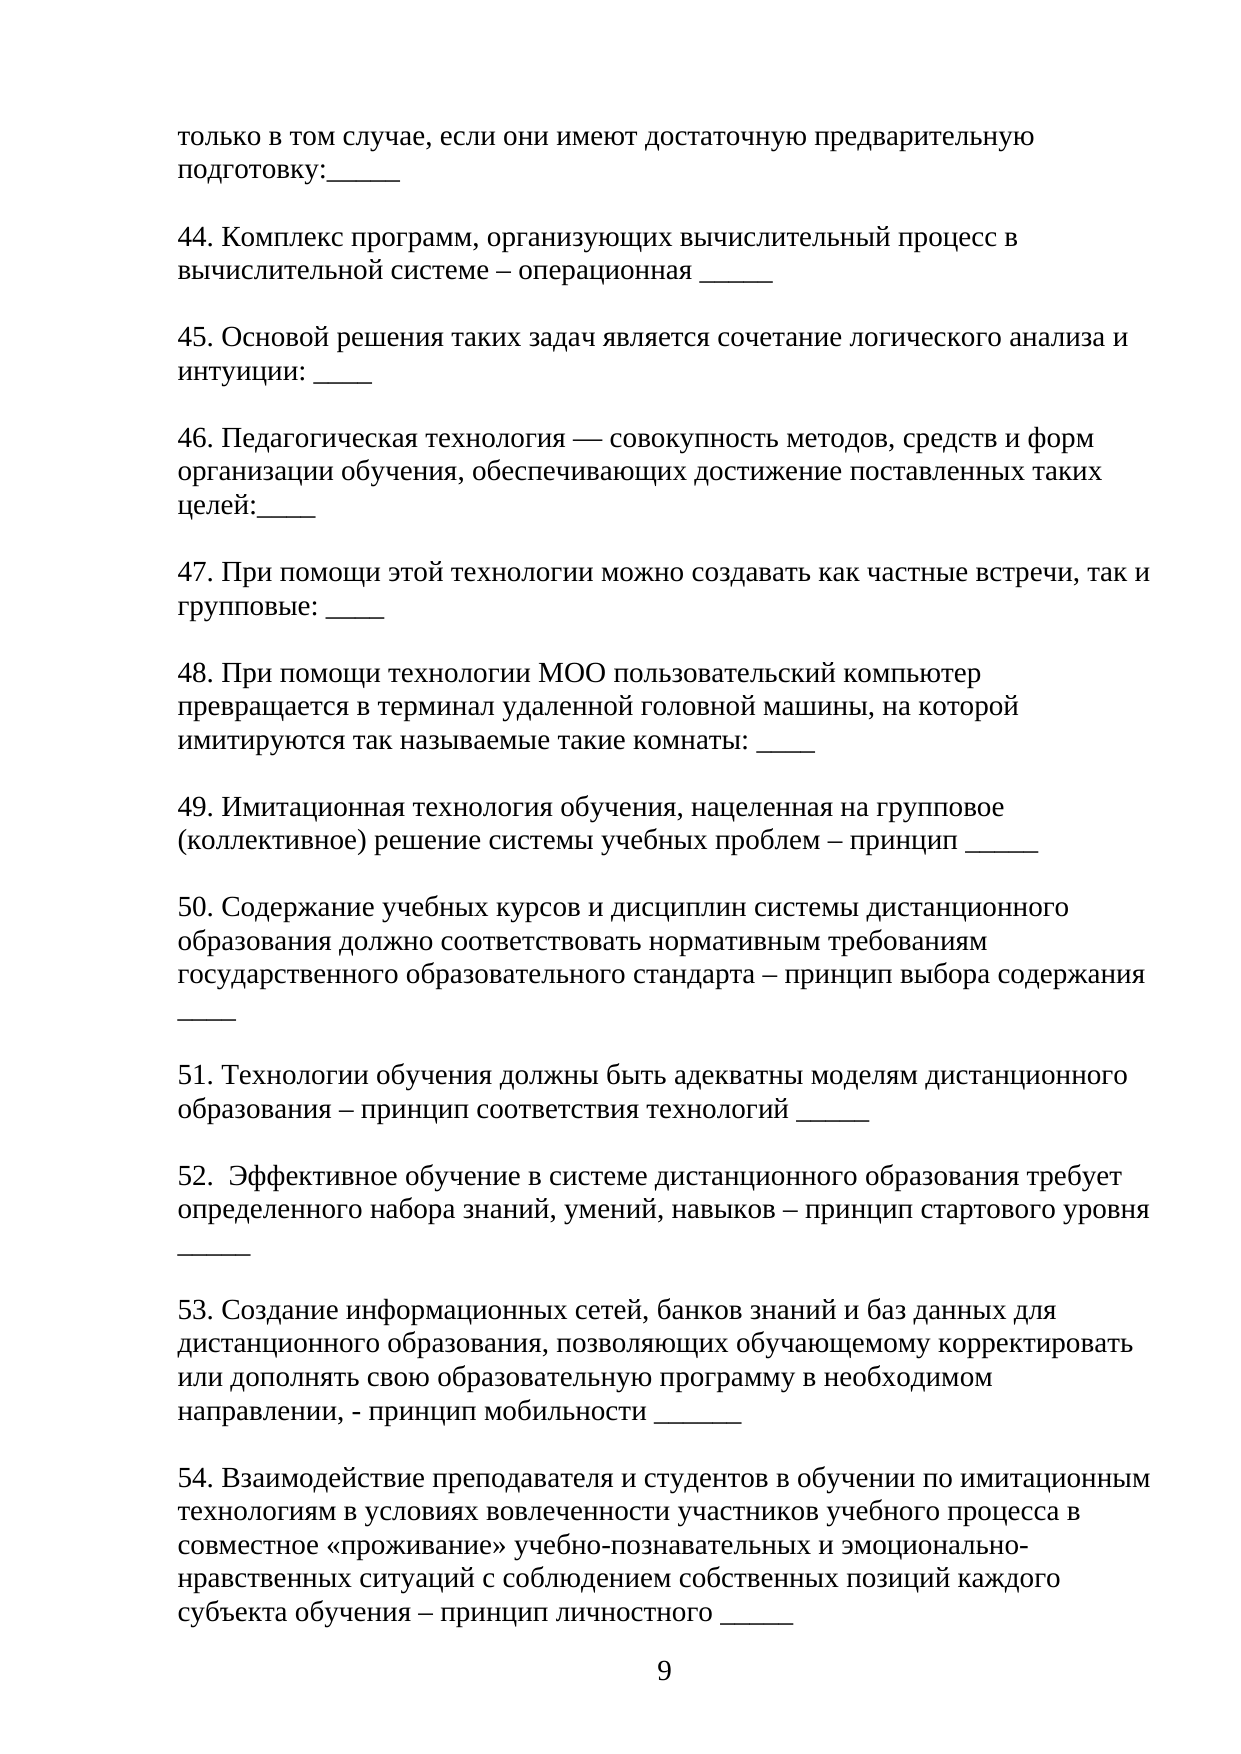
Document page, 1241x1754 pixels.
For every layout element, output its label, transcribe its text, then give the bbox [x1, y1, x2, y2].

text 46. Педагогическая технология — совокупность методов, средств и форм организации обучения, обеспечивающих достижение поставленных таких целей:____ [177, 420, 1152, 521]
text 52. Эффективное обучение в системе дистанционного образования требует определенного набора знаний, умений, навыков – принцип стартового уровня _____ [177, 1158, 1152, 1258]
text 50. Содержание учебных курсов и дисциплин системы дистанционного образования должно соответствовать нормативным требованиям государственного образовательного стандарта – принцип выбора содержания ____ [177, 889, 1152, 1024]
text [177, 118, 1152, 185]
text 54. Взаимодействие преподавателя и студентов в обучении по имитационным технологиям в условиях вовлеченности участников учебного процесса в совместное «проживание» учебно-познавательных и эмоционально-нравственных ситуаций с соблюдением собственных позиций каждого субъекта обучения – принцип личностного _____ [177, 1460, 1152, 1627]
text 48. При помощи технологии МОО пользовательский компьютер превращается в терминал удаленной головной машины, на которой имитируются так называемые такие комнаты: ____ [177, 655, 1152, 755]
text 47. При помощи этой технологии можно создавать как частные встречи, так и групповые: ____ [177, 554, 1152, 621]
text 51. Технологии обучения должны быть адекватны моделям дистанционного образования – принцип соответствия технологий _____ [177, 1057, 1152, 1124]
text 49. Имитационная технология обучения, нацеленная на групповое (коллективное) решение системы учебных проблем – принцип _____ [177, 789, 1152, 856]
text 44. Комплекс программ, организующих вычислительный процесс в вычислительной системе – операционная _____ [177, 219, 1152, 286]
text 45. Основой решения таких задач является сочетание логического анализа и интуиции: ____ [177, 319, 1152, 386]
text 53. Создание информационных сетей, банков знаний и баз данных для дистанционного образования, позволяющих обучающемому корректировать или дополнять свою образовательную программу в необходимом направлении, - принцип мобильности ______ [177, 1292, 1152, 1426]
